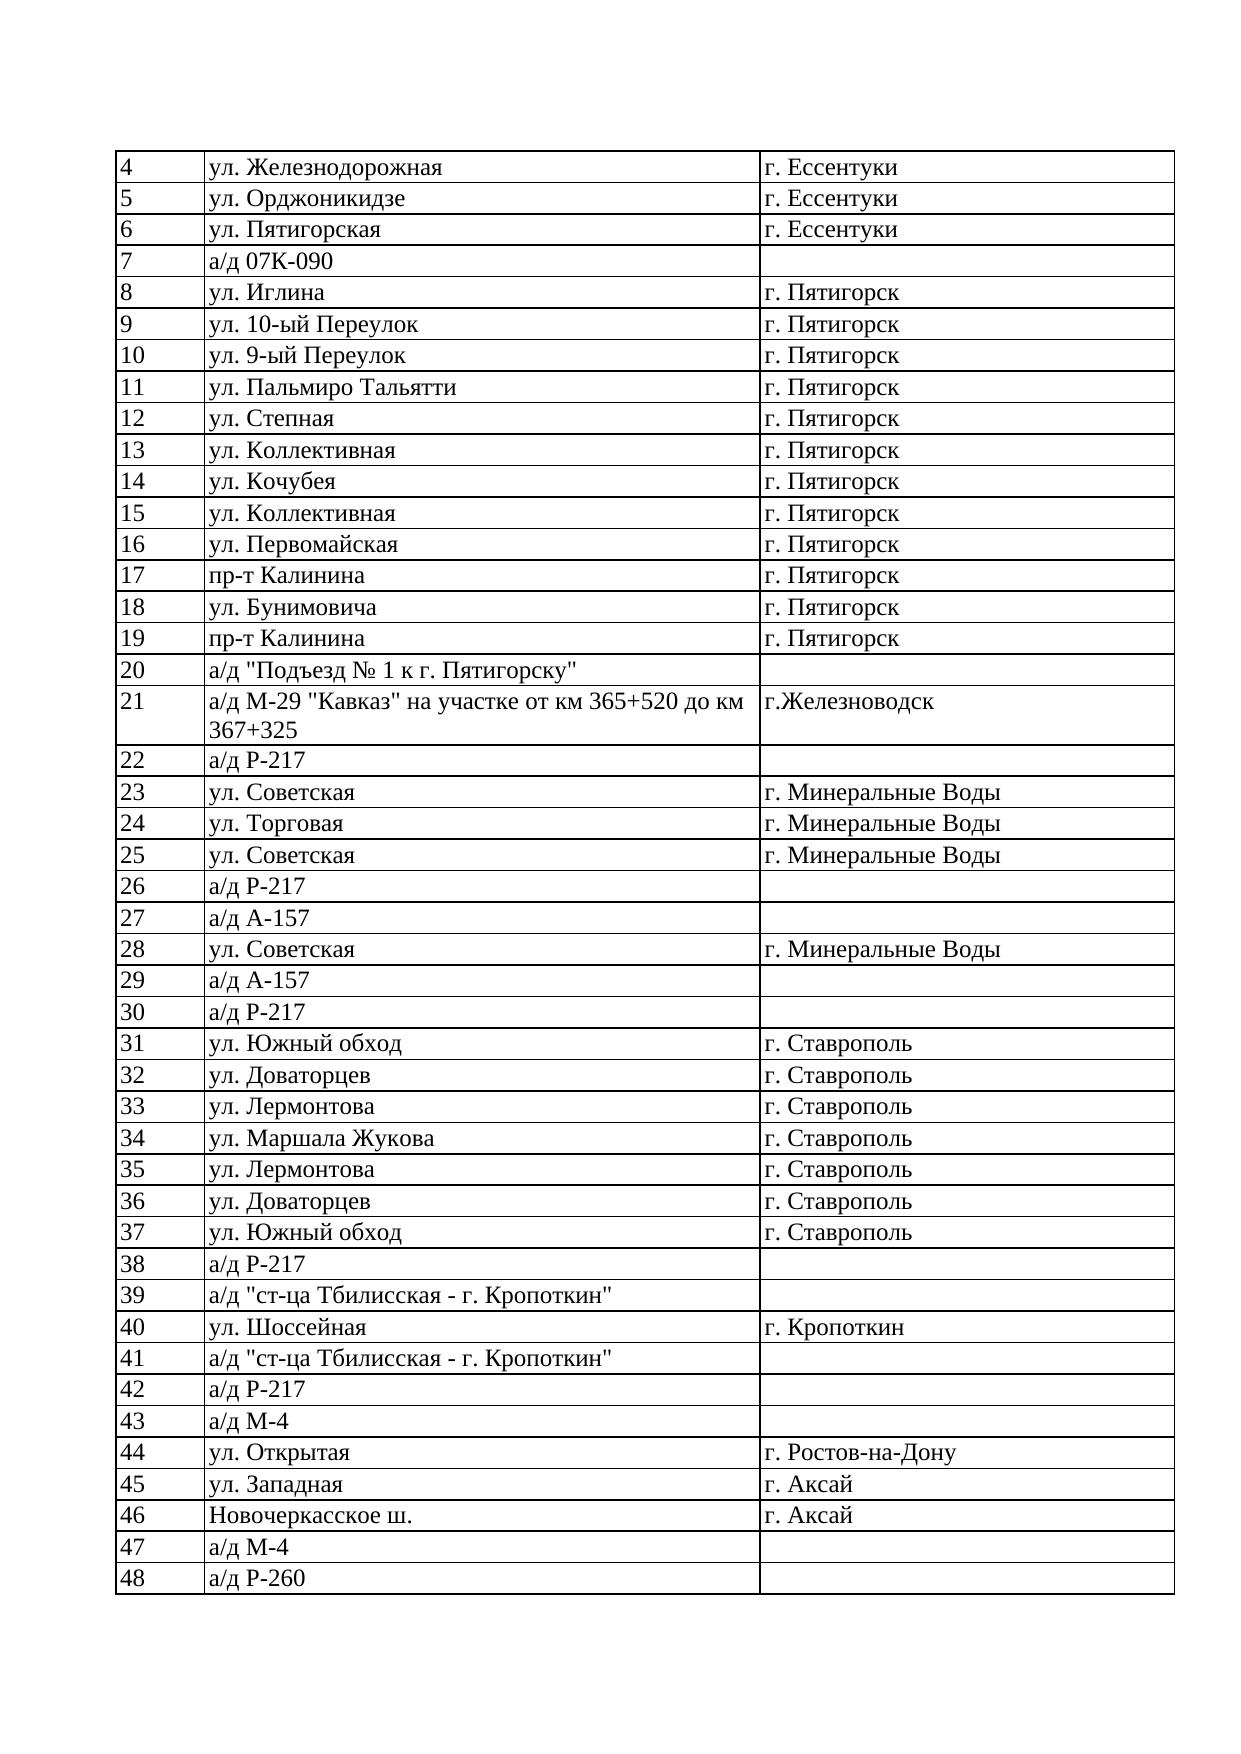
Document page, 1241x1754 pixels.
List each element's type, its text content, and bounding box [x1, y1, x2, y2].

table_cell 4 [117, 152, 204, 181]
table_cell г. Пятигорск [761, 277, 1174, 307]
table_cell г. Ставрополь [761, 1155, 1174, 1184]
table_cell г. Ростов-на-Дону [761, 1438, 1174, 1467]
table_cell 35 [117, 1155, 204, 1184]
table_cell г. Кропоткин [761, 1312, 1174, 1342]
table_cell г. Минеральные Воды [761, 777, 1174, 807]
table_cell ул. Советская [205, 840, 759, 870]
table_cell 44 [117, 1438, 204, 1467]
table_cell 10 [117, 340, 204, 370]
table_cell 25 [117, 840, 204, 870]
table_cell 47 [117, 1532, 204, 1562]
table_cell 12 [117, 403, 204, 433]
table_cell 42 [117, 1375, 204, 1404]
table_cell а/д М-4 [205, 1406, 759, 1436]
table_cell а/д Р-217 [205, 997, 759, 1027]
table_cell г. Пятигорск [761, 372, 1174, 402]
table_cell пр-т Калинина [205, 623, 759, 653]
table_cell [761, 1375, 1174, 1404]
table_cell а/д 07К-090 [205, 246, 759, 276]
table_cell г. Минеральные Воды [761, 840, 1174, 870]
table_cell 6 [117, 215, 204, 244]
table_cell ул. Доваторцев [205, 1060, 759, 1090]
table_cell а/д Р-217 [205, 746, 759, 775]
table_cell ул. Маршала Жукова [205, 1123, 759, 1153]
table_cell [761, 903, 1174, 933]
table_cell [761, 1532, 1174, 1562]
table_cell ул. Пятигорская [205, 215, 759, 244]
table_cell [761, 1280, 1174, 1310]
table_cell ул. Коллективная [205, 498, 759, 527]
table_cell г. Минеральные Воды [761, 808, 1174, 838]
table_cell ул. Иглина [205, 277, 759, 307]
table_cell 31 [117, 1029, 204, 1058]
table_cell 20 [117, 655, 204, 685]
table_cell [761, 871, 1174, 901]
table_cell 39 [117, 1280, 204, 1310]
table_cell ул. Советская [205, 934, 759, 964]
table_cell ул. Открытая [205, 1438, 759, 1467]
table_cell г. Пятигорск [761, 435, 1174, 464]
table_cell г. Ставрополь [761, 1217, 1174, 1247]
table_cell ул. Железнодорожная [205, 152, 759, 181]
table_cell г. Ессентуки [761, 183, 1174, 213]
table_cell 48 [117, 1563, 204, 1593]
table_cell 46 [117, 1501, 204, 1530]
table_cell 16 [117, 529, 204, 559]
table_cell а/д Р-217 [205, 1375, 759, 1404]
table_cell г. Пятигорск [761, 309, 1174, 339]
table_cell 41 [117, 1343, 204, 1373]
table_cell 26 [117, 871, 204, 901]
table_cell ул. Южный обход [205, 1217, 759, 1247]
table_cell а/д М-29 "Кавказ" на участке от км 365+520 до км 367+325 [205, 686, 759, 744]
table_cell ул. Торговая [205, 808, 759, 838]
table_cell ул. 9-ый Переулок [205, 340, 759, 370]
table_cell г. Ставрополь [761, 1092, 1174, 1121]
table_cell ул. 10-ый Переулок [205, 309, 759, 339]
table_cell 5 [117, 183, 204, 213]
table_cell г. Пятигорск [761, 403, 1174, 433]
table_cell г. Пятигорск [761, 561, 1174, 590]
table_cell ул. Орджоникидзе [205, 183, 759, 213]
table_cell ул. Первомайская [205, 529, 759, 559]
table_cell пр-т Калинина [205, 561, 759, 590]
table_cell г. Минеральные Воды [761, 934, 1174, 964]
table_cell ул. Пальмиро Тальятти [205, 372, 759, 402]
table_cell г. Ставрополь [761, 1029, 1174, 1058]
table_cell г. Ставрополь [761, 1186, 1174, 1216]
table_cell 28 [117, 934, 204, 964]
table_cell 43 [117, 1406, 204, 1436]
table_cell г. Пятигорск [761, 340, 1174, 370]
table_cell г. Ставрополь [761, 1123, 1174, 1153]
table_cell г. Пятигорск [761, 529, 1174, 559]
table_cell 11 [117, 372, 204, 402]
table_cell 21 [117, 686, 204, 744]
table_cell г. Пятигорск [761, 498, 1174, 527]
table_cell 36 [117, 1186, 204, 1216]
table_cell г.Железноводск [761, 686, 1174, 744]
table_cell 30 [117, 997, 204, 1027]
table_cell 14 [117, 466, 204, 496]
table_cell ул. Лермонтова [205, 1092, 759, 1121]
table_cell ул. Бунимовича [205, 592, 759, 622]
table_cell ул. Западная [205, 1469, 759, 1499]
table_cell 9 [117, 309, 204, 339]
table_cell г. Ессентуки [761, 215, 1174, 244]
table_cell 18 [117, 592, 204, 622]
table_cell ул. Кочубея [205, 466, 759, 496]
table_cell а/д М-4 [205, 1532, 759, 1562]
table_cell а/д "ст-ца Тбилисская - г. Кропоткин" [205, 1343, 759, 1373]
table_cell а/д А-157 [205, 903, 759, 933]
table_cell ул. Шоссейная [205, 1312, 759, 1342]
table_cell ул. Доваторцев [205, 1186, 759, 1216]
table_cell ул. Коллективная [205, 435, 759, 464]
table_cell а/д Р-260 [205, 1563, 759, 1593]
table_cell 7 [117, 246, 204, 276]
table_cell [761, 246, 1174, 276]
table_cell г. Пятигорск [761, 592, 1174, 622]
table_cell ул. Советская [205, 777, 759, 807]
table_cell ул. Южный обход [205, 1029, 759, 1058]
table_cell 8 [117, 277, 204, 307]
table_cell 24 [117, 808, 204, 838]
table_cell 38 [117, 1249, 204, 1279]
table_cell ул. Степная [205, 403, 759, 433]
table_cell [761, 966, 1174, 996]
table_cell 19 [117, 623, 204, 653]
table_cell г. Аксай [761, 1469, 1174, 1499]
table_cell 15 [117, 498, 204, 527]
table_cell [761, 1249, 1174, 1279]
table_cell 37 [117, 1217, 204, 1247]
table_cell а/д "ст-ца Тбилисская - г. Кропоткин" [205, 1280, 759, 1310]
table_cell г. Аксай [761, 1501, 1174, 1530]
table_cell г. Ставрополь [761, 1060, 1174, 1090]
table_cell 32 [117, 1060, 204, 1090]
table_cell 27 [117, 903, 204, 933]
table_cell [761, 997, 1174, 1027]
table_cell а/д А-157 [205, 966, 759, 996]
table_cell 13 [117, 435, 204, 464]
table_cell 33 [117, 1092, 204, 1121]
table_cell [761, 655, 1174, 685]
table_cell 29 [117, 966, 204, 996]
table_cell 23 [117, 777, 204, 807]
table_cell а/д Р-217 [205, 871, 759, 901]
table_cell 22 [117, 746, 204, 775]
table_cell ул. Лермонтова [205, 1155, 759, 1184]
table_cell г. Пятигорск [761, 466, 1174, 496]
table_cell 17 [117, 561, 204, 590]
table_cell [761, 1343, 1174, 1373]
table_cell 45 [117, 1469, 204, 1499]
table_cell [761, 746, 1174, 775]
table_cell г. Пятигорск [761, 623, 1174, 653]
table_cell 34 [117, 1123, 204, 1153]
table_cell 40 [117, 1312, 204, 1342]
table_cell а/д "Подъезд № 1 к г. Пятигорску" [205, 655, 759, 685]
table_cell [761, 1563, 1174, 1593]
table_cell [761, 1406, 1174, 1436]
table_cell а/д Р-217 [205, 1249, 759, 1279]
table_cell г. Ессентуки [761, 152, 1174, 181]
table_cell Новочеркасское ш. [205, 1501, 759, 1530]
